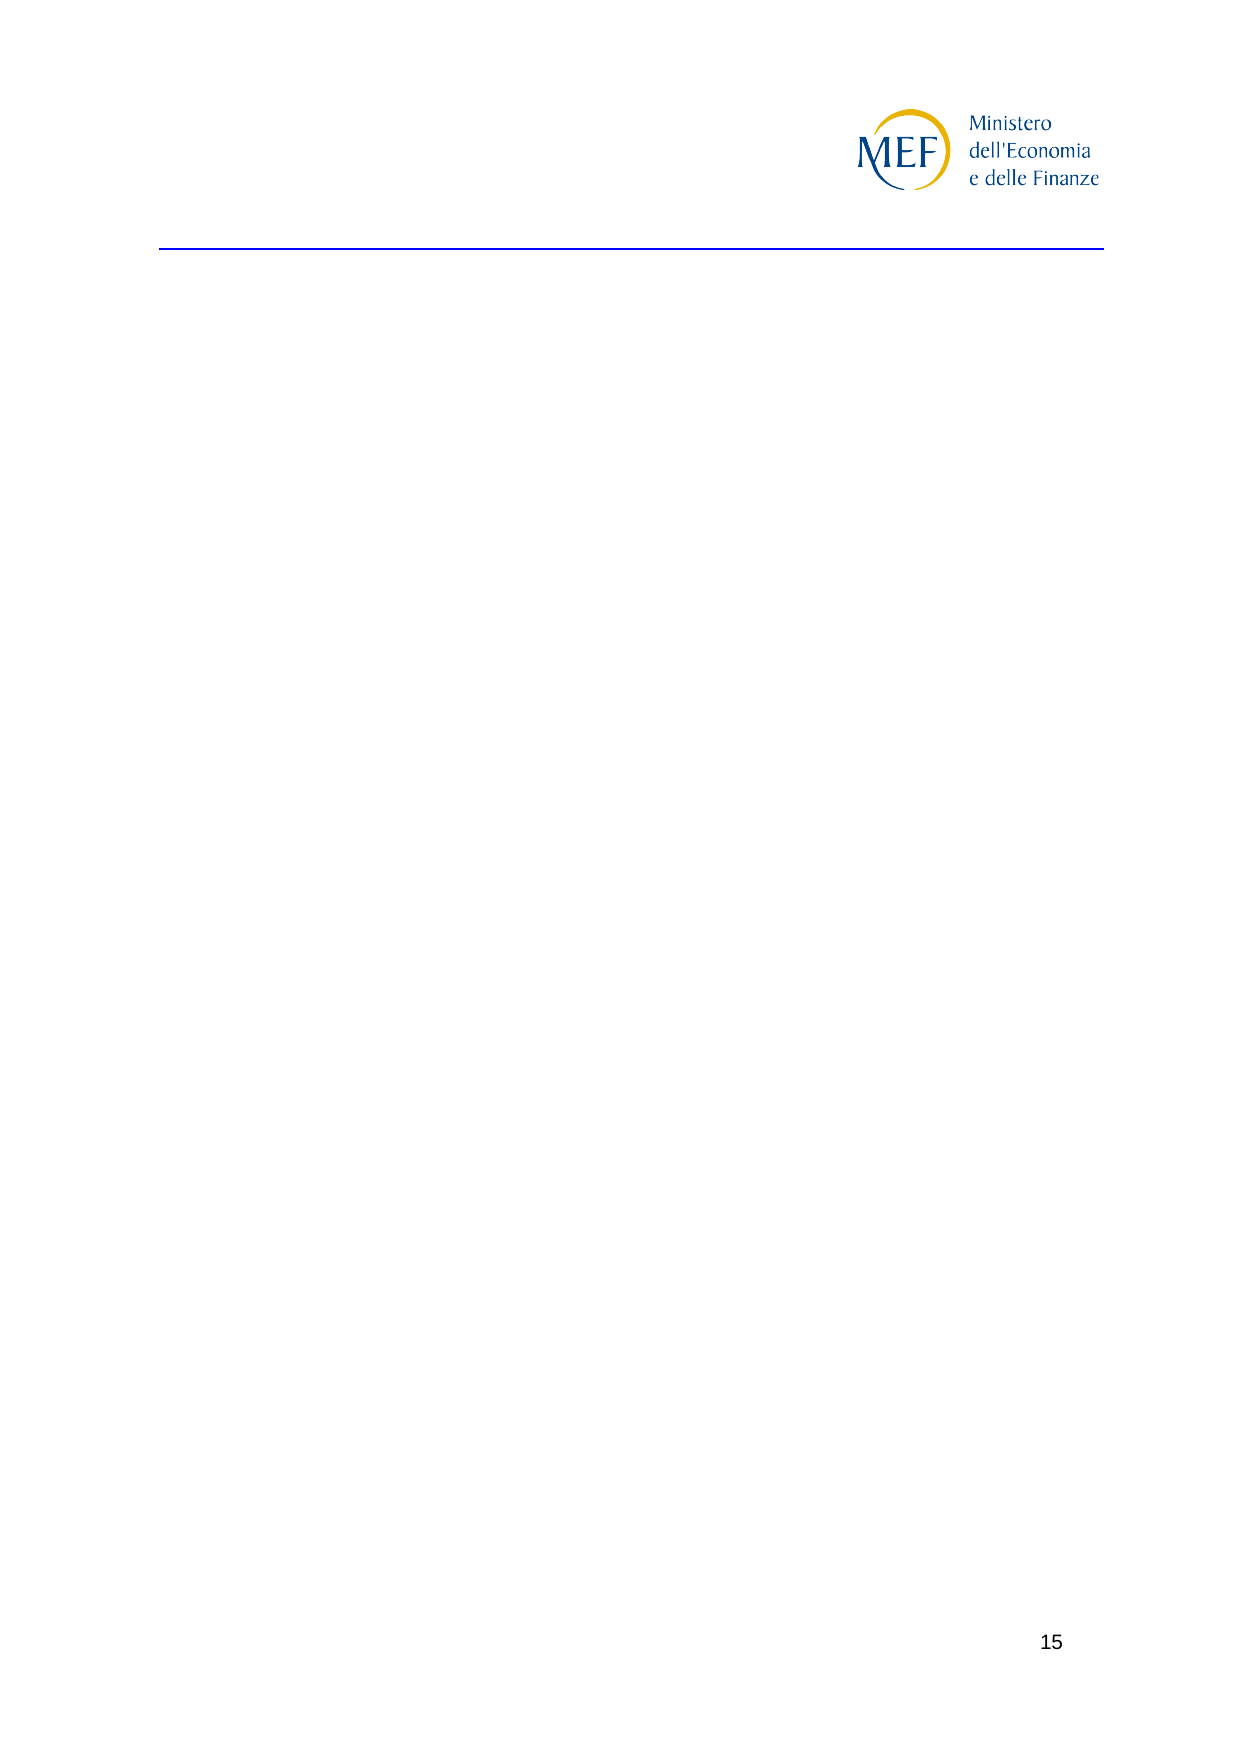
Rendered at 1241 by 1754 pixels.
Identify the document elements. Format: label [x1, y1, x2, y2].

picture [857, 109, 1099, 190]
